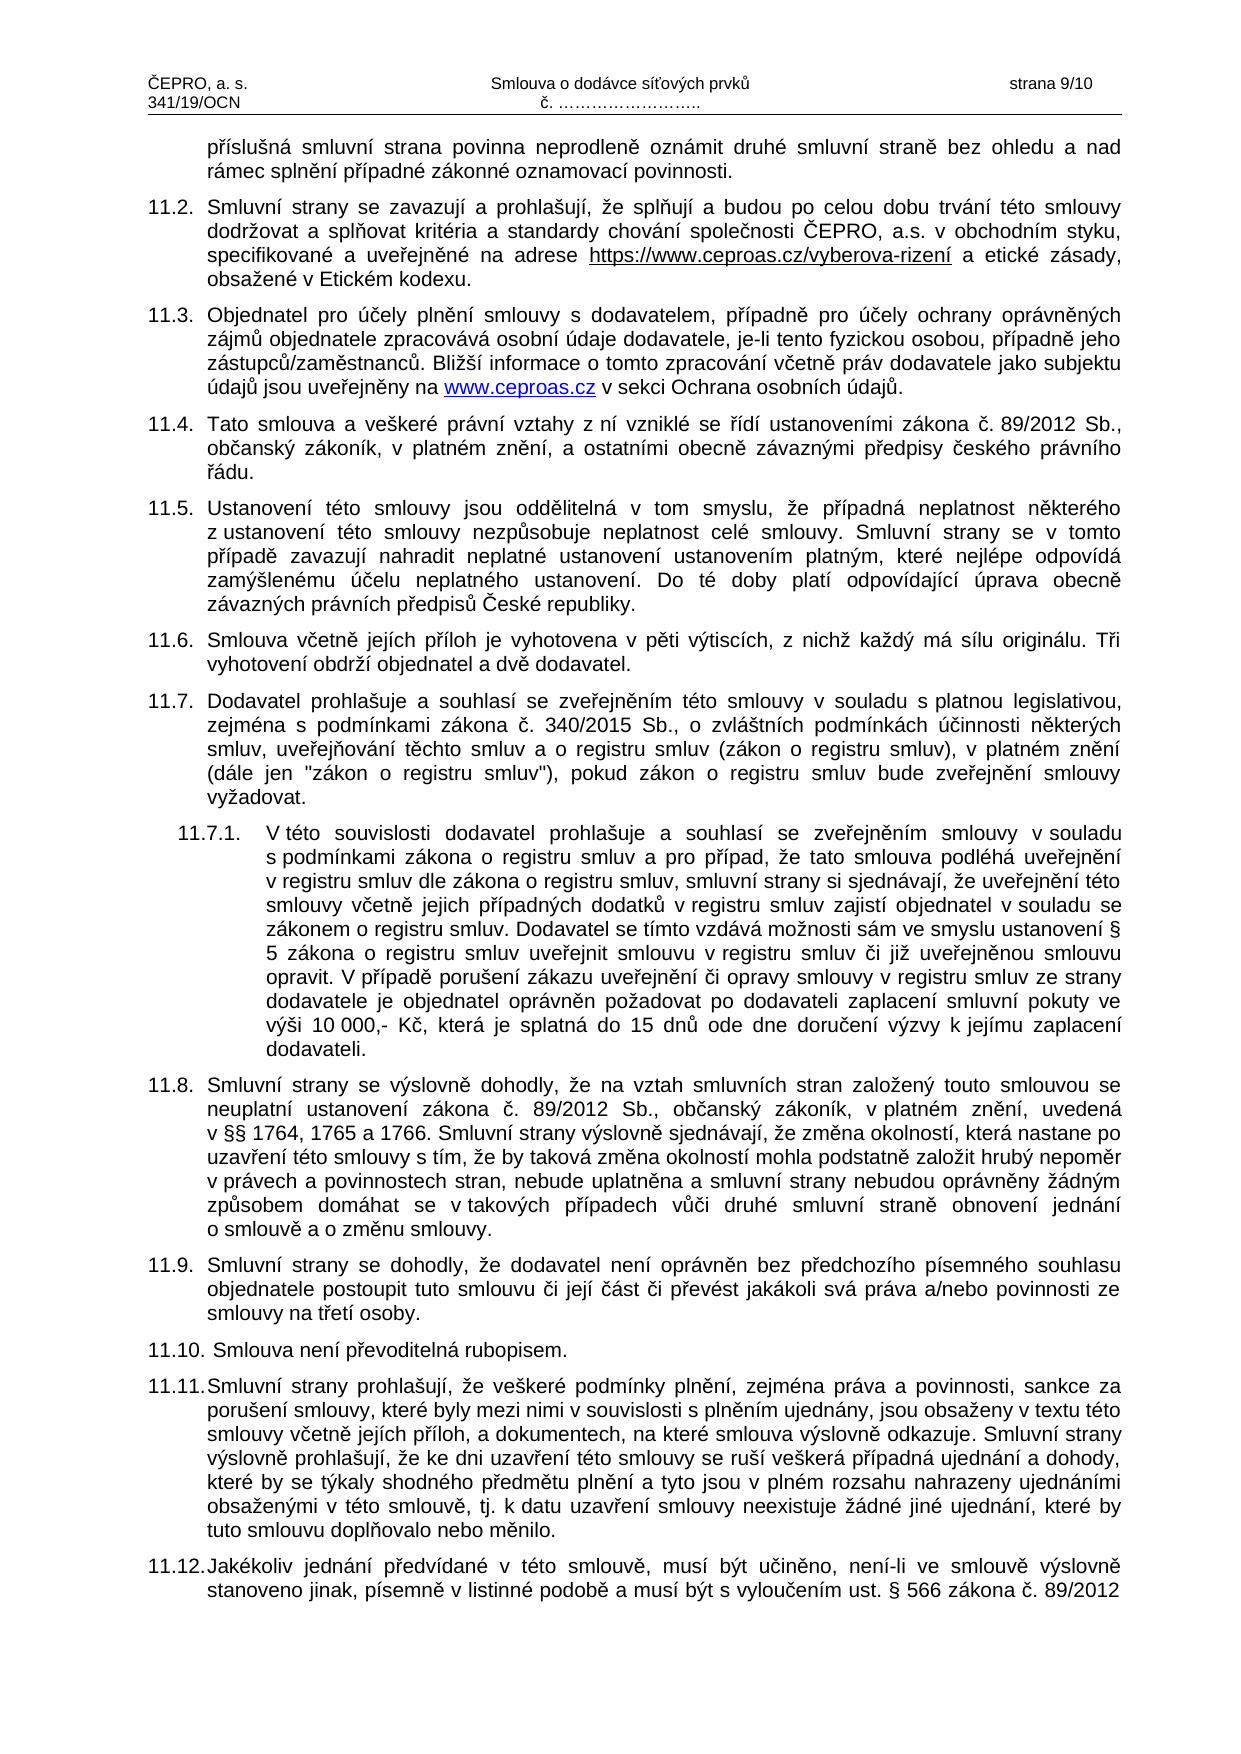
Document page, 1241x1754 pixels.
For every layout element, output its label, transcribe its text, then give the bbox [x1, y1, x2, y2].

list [148, 1554, 1122, 1602]
text Smluvní strany se výslovně dohodly, že na vztah smluvních stran založený touto smlouvou se neuplatní ustanovení zákona č. 89/2012 Sb., občanský zákoník, v platném znění, uvedená v §§ 1764, 1765 a 1766. Smluvní strany výslovně sjednávají, že změna okolností, která nastane po uzavření této smlouvy s tím, že by taková změna okolností mohla podstatně založit hrubý nepoměr v právech a povinnostech stran, nebude uplatněna a smluvní strany nebudou oprávněny žádným způsobem domáhat se v takových případech vůči druhé smluvní straně obnovení jednání o smlouvě a o změnu smlouvy. [148, 1073, 1122, 1241]
text Tato smlouva a veškeré právní vztahy z ní vzniklé se řídí ustanoveními zákona č. 89/2012 Sb., občanský zákoník, v platném znění, a ostatními obecně závaznými předpisy českého právního řádu. [148, 412, 1122, 483]
text Smluvní strany se zavazují a prohlašují, že splňují a budou po celou dobu trvání této smlouvy dodržovat a splňovat kritéria a standardy chování společnosti ČEPRO, a.s. v obchodním styku, specifikované a uveřejněné na adrese https://www.ceproas.cz/vyberova-rizení a etické zásady, obsažené v Etickém kodexu. [148, 195, 1122, 291]
text Smlouva není převoditelná rubopisem. [148, 1338, 1122, 1362]
text Ustanovení této smlouvy jsou oddělitelná v tom smyslu, že případná neplatnost některého z ustanovení této smlouvy nezpůsobuje neplatnost celé smlouvy. Smluvní strany se v tomto případě zavazují nahradit neplatné ustanovení ustanovením platným, které nejlépe odpovídá zamýšlenému účelu neplatného ustanovení. Do té doby platí odpovídající úprava obecně závazných právních předpisů České republiky. [148, 496, 1122, 616]
text Smlouva včetně jejích příloh je vyhotovena v pěti výtiscích, z nichž každý má sílu originálu. Tři vyhotovení obdrží objednatel a dvě dodavatel. [148, 628, 1122, 676]
text Objednatel pro účely plnění smlouvy s dodavatelem, případně pro účely ochrany oprávněných zájmů objednatele zpracovává osobní údaje dodavatele, je-li tento fyzickou osobou, případně jeho zástupců/zaměstnanců. Bližší informace o tomto zpracování včetně práv dodavatele jako subjektu údajů jsou uveřejněny na www.ceproas.cz v sekci Ochrana osobních údajů. [148, 303, 1122, 399]
text V této souvislosti dodavatel prohlašuje a souhlasí se zveřejněním smlouvy v souladu s podmínkami zákona o registru smluv a pro případ, že tato smlouva podléhá uveřejnění v registru smluv dle zákona o registru smluv, smluvní strany si sjednávají, že uveřejnění této smlouvy včetně jejich případných dodatků v registru smluv zajistí objednatel v souladu se zákonem o registru smluv. Dodavatel se tímto vzdává možnosti sám ve smyslu ustanovení § 5 zákona o registru smluv uveřejnit smlouvu v registru smluv či již uveřejněnou smlouvu opravit. V případě porušení zákazu uveřejnění či opravy smlouvy v registru smluv ze strany dodavatele je objednatel oprávněn požadovat po dodavateli zaplacení smluvní pokuty ve výši 10 000,- Kč, která je splatná do 15 dnů ode dne doručení výzvy k jejímu zaplacení dodavateli. [177, 821, 1122, 1061]
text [148, 134, 1122, 182]
text Dodavatel prohlašuje a souhlasí se zveřejněním této smlouvy v souladu s platnou legislativou, zejména s podmínkami zákona č. 340/2015 Sb., o zvláštních podmínkách účinnosti některých smluv, uveřejňování těchto smluv a o registru smluv (zákon o registru smluv), v platném znění (dále jen "zákon o registru smluv"), pokud zákon o registru smluv bude zveřejnění smlouvy vyžadovat. [148, 689, 1122, 808]
list Smluvní strany prohlašují, že veškeré podmínky plnění, zejména práva a povinnosti, sankce za porušení smlouvy, které byly mezi nimi v souvislosti s plněním ujednány, jsou obsaženy v textu této smlouvy včetně jejích příloh, a dokumentech, na které smlouva výslovně odkazuje. Smluvní strany výslovně prohlašují, že ke dni uzavření této smlouvy se ruší veškerá případná ujednání a dohody, které by se týkaly shodného předmětu plnění a tyto jsou v plném rozsahu nahrazeny ujednáními obsaženými v této smlouvě, tj. k datu uzavření smlouvy neexistuje žádné jiné ujednání, které by tuto smlouvu doplňovalo nebo měnilo. [148, 1374, 1122, 1542]
text Smluvní strany se dohodly, že dodavatel není oprávněn bez předchozího písemného souhlasu objednatele postoupit tuto smlouvu či její část či převést jakákoli svá práva a/nebo povinnosti ze smlouvy na třetí osoby. [148, 1253, 1122, 1325]
